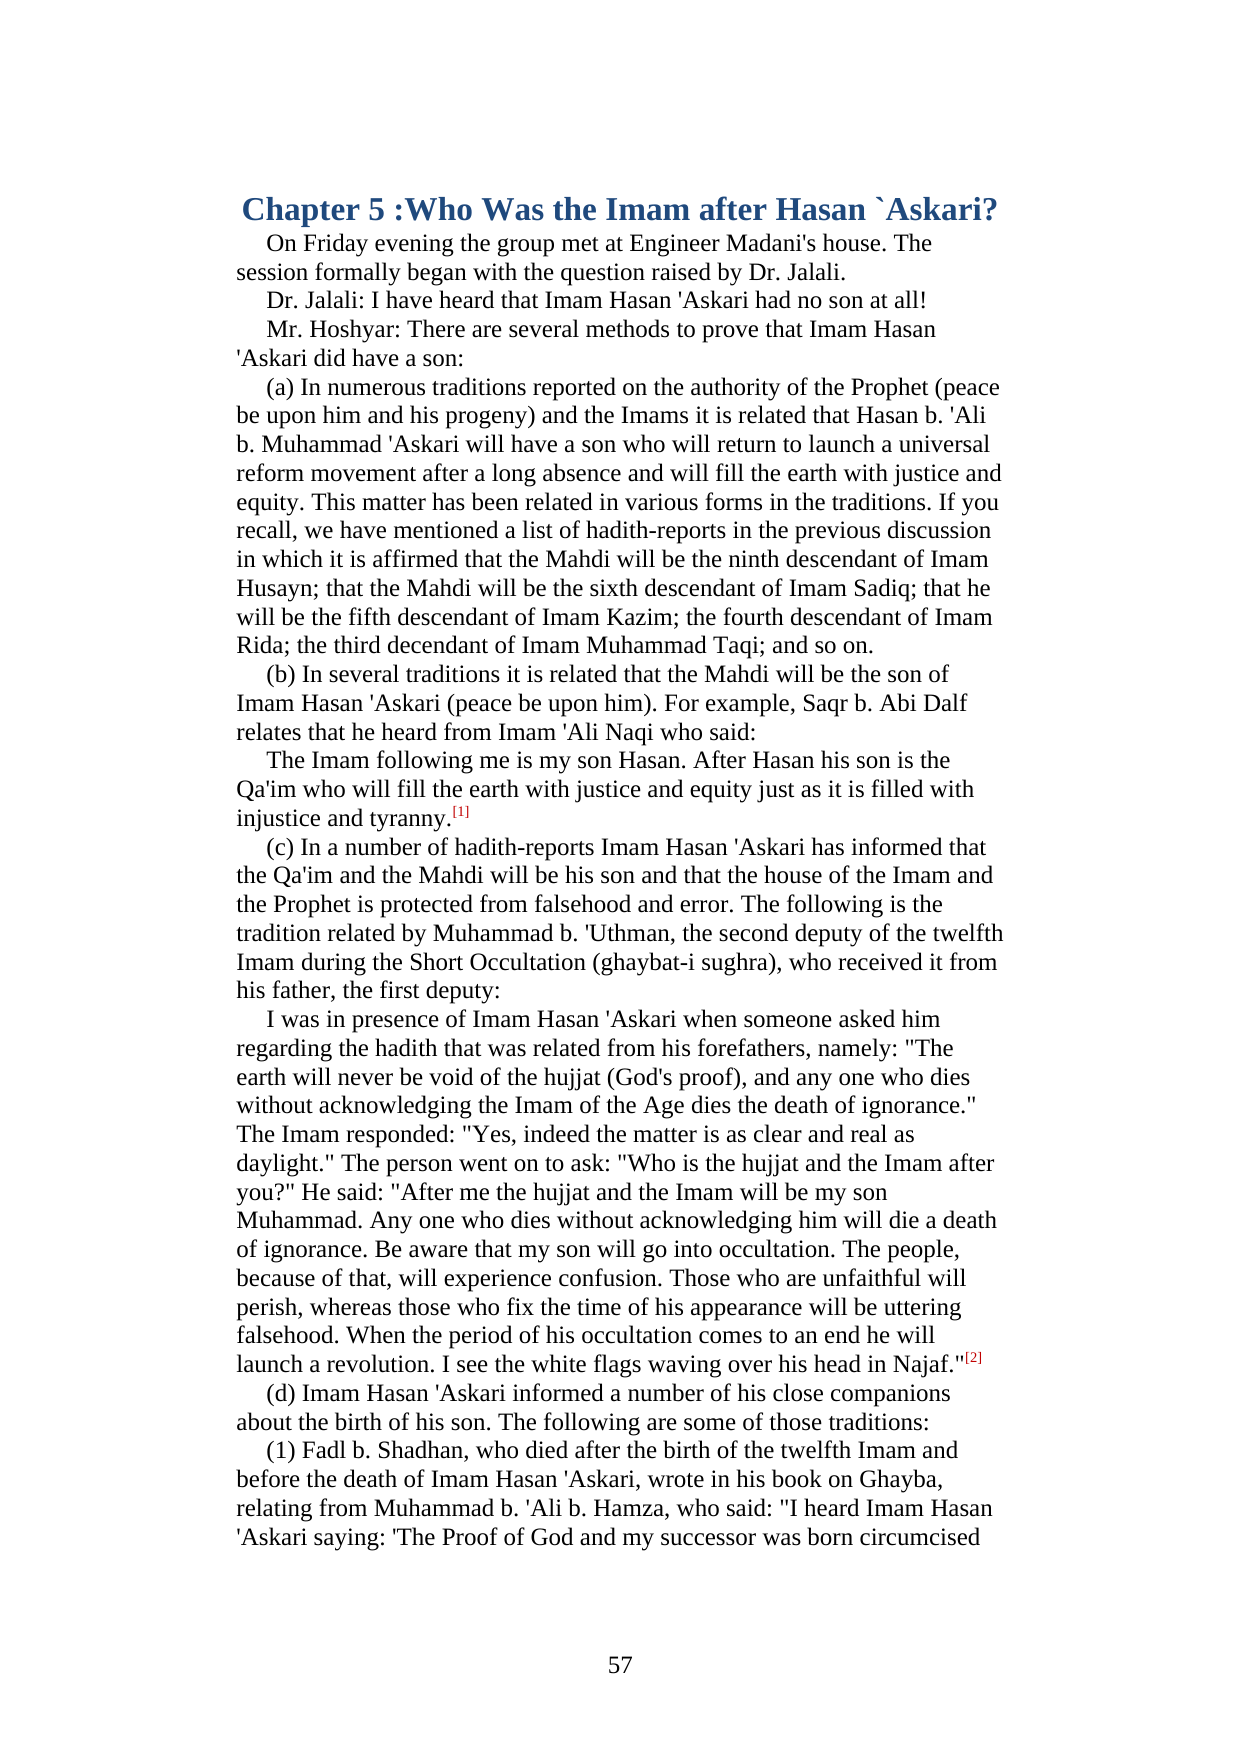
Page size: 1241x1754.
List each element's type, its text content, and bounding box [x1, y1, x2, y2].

text Mr. Hoshyar: There are several methods to prove that Imam Hasan 'Askari did have a son: [236, 314, 1004, 372]
text I was in presence of Imam Hasan 'Askari when someone asked him regarding the hadith that was related from his forefathers, namely: "The earth will never be void of the hujjat (God's proof), and any one who dies without acknowledging the Imam of the Age dies the death of ignorance." The Imam responded: "Yes, indeed the matter is as clear and real as daylight." The person went on to ask: "Who is the hujjat and the Imam after you?" He said: "After me the hujjat and the Imam will be my son Muhammad. Any one who dies without acknowledging him will die a death of ignorance. Be aware that my son will go into occultation. The people, because of that, will experience confusion. Those who are unfaithful will perish, whereas those who fix the time of his appearance will be uttering falsehood. When the period of his occultation comes to an end he will launch a revolution. I see the white flags waving over his head in Najaf."[2] [236, 1004, 1004, 1378]
text On Friday evening the group met at Engineer Madani's house. The session formally began with the question raised by Dr. Jalali. [236, 228, 1004, 286]
text Dr. Jalali: I have heard that Imam Hasan 'Askari had no son at all! [236, 286, 1004, 314]
text The Imam following me is my son Hasan. After Hasan his son is the Qa'im who will fill the earth with justice and equity just as it is filled with injustice and tyranny.[1] [236, 746, 1004, 832]
subtitle Chapter 5 :Who Was the Imam after Hasan `Askari? [236, 190, 1004, 228]
text (a) In numerous traditions reported on the authority of the Prophet (peace be upon him and his progeny) and the Imams it is related that Hasan b. 'Ali b. Muhammad 'Askari will have a son who will return to launch a universal reform movement after a long absence and will fill the earth with justice and equity. This matter has been related in various forms in the traditions. If you recall, we have mentioned a list of hadith-reports in the previous discussion in which it is affirmed that the Mahdi will be the ninth descendant of Imam Husayn; that the Mahdi will be the sixth descendant of Imam Sadiq; that he will be the fifth descendant of Imam Kazim; the fourth descendant of Imam Rida; the third decendant of Imam Muhammad Taqi; and so on. [236, 372, 1004, 659]
text (c) In a number of hadith-reports Imam Hasan 'Askari has informed that the Qa'im and the Mahdi will be his son and that the house of the Imam and the Prophet is protected from falsehood and error. The following is the tradition related by Muhammad b. 'Uthman, the second deputy of the twelfth Imam during the Short Occultation (ghaybat-i sughra), who received it from his father, the first deputy: [236, 832, 1004, 1004]
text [236, 1436, 1004, 1551]
text (d) Imam Hasan 'Askari informed a number of his close companions about the birth of his son. The following are some of those traditions: [236, 1378, 1004, 1436]
text (b) In several traditions it is related that the Mahdi will be the son of Imam Hasan 'Askari (peace be upon him). For example, Saqr b. Abi Dalf relates that he heard from Imam 'Ali Naqi who said: [236, 659, 1004, 746]
